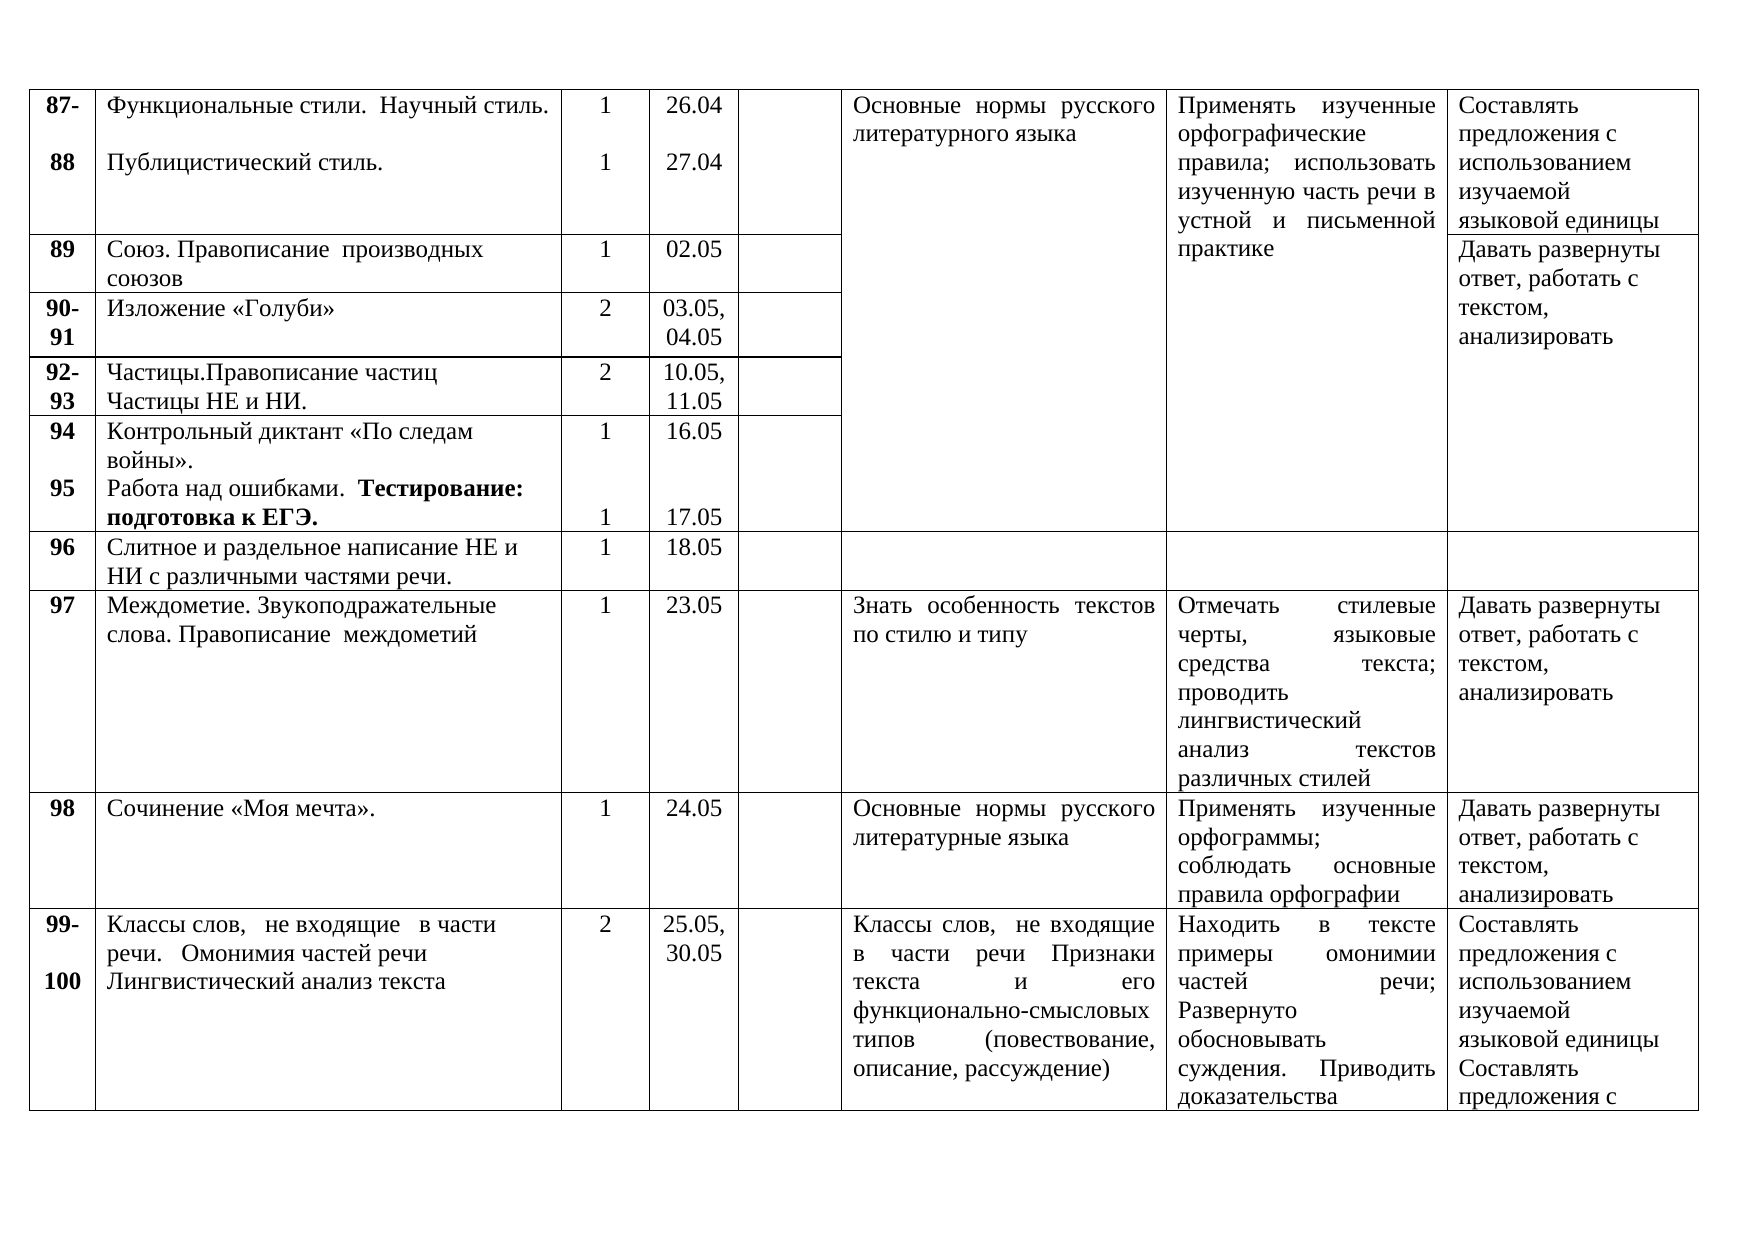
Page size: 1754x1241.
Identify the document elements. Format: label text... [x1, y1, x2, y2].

table_cell Применять изученные орфограммы; соблюдать основные правила орфографии [1167, 793, 1447, 908]
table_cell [842, 909, 1166, 1110]
table_cell Основные нормы русского литературного языка [842, 90, 1166, 531]
table_cell 1 [562, 591, 649, 792]
table_cell [739, 909, 841, 1110]
table_cell 1 [562, 793, 649, 908]
table_cell 89 [30, 235, 95, 292]
table_cell [739, 793, 841, 908]
table_cell Давать развернуты ответ, работать с текстом, анализировать [1448, 591, 1698, 792]
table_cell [1167, 909, 1447, 1110]
table_cell 23.05 [650, 591, 738, 792]
table_cell Союз. Правописание производных союзов [96, 235, 561, 292]
table_cell 25.05, 30.05 [650, 909, 738, 1110]
table_cell 16.05 17.05 [650, 416, 738, 531]
table_cell 1 [562, 532, 649, 589]
table_cell [739, 532, 841, 589]
table_cell [739, 90, 841, 233]
table_cell Контрольный диктант «По следам войны». Работа над ошибками. Тестирование: подготовка к ЕГЭ. [96, 416, 561, 531]
table_cell [739, 358, 841, 415]
table_cell 18.05 [650, 532, 738, 589]
table_cell Давать развернуты ответ, работать с текстом, анализировать [1448, 793, 1698, 908]
table_cell 94 95 [30, 416, 95, 531]
table_cell 1 1 [562, 90, 649, 233]
table_cell 90-91 [30, 293, 95, 356]
table_cell [739, 293, 841, 356]
table_cell 2 [562, 909, 649, 1110]
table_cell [1448, 909, 1698, 1110]
table_cell 92-93 [30, 358, 95, 415]
table_cell [739, 591, 841, 792]
table_cell [842, 532, 1166, 589]
table_cell 2 [562, 358, 649, 415]
table_cell 98 [30, 793, 95, 908]
table_cell 02.05 [650, 235, 738, 292]
table_cell Знать особенность текстов по стилю и типу [842, 591, 1166, 792]
table_cell Отмечать стилевые черты, языковые средства текста; проводить лингвистический анализ текстов различных стилей [1167, 591, 1447, 792]
table_cell [1167, 532, 1447, 589]
table_cell Основные нормы русского литературные языка [842, 793, 1166, 908]
table_cell 99- 100 [30, 909, 95, 1110]
table_cell Давать развернуты ответ, работать с текстом, анализировать [1448, 235, 1698, 531]
table_cell 1 1 [562, 416, 649, 531]
table_cell 1 [562, 235, 649, 292]
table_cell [96, 909, 561, 1110]
table_cell 96 [30, 532, 95, 589]
table_cell 10.05, 11.05 [650, 358, 738, 415]
table_cell 24.05 [650, 793, 738, 908]
table_cell Применять изученные орфографические правила; использовать изученную часть речи в устной и письменной практике [1167, 90, 1447, 531]
table_cell [739, 416, 841, 531]
table_cell Изложение «Голуби» [96, 293, 561, 356]
table_cell 26.04 27.04 [650, 90, 738, 233]
table_cell Слитное и раздельное написание НЕ и НИ с различными частями речи. [96, 532, 561, 589]
table_cell Междометие. Звукоподражательные слова. Правописание междометий [96, 591, 561, 792]
table_cell 03.05, 04.05 [650, 293, 738, 356]
table_cell [739, 235, 841, 292]
table_cell Частицы.Правописание частиц Частицы НЕ и НИ. [96, 358, 561, 415]
table_cell 2 [562, 293, 649, 356]
table_cell [1448, 532, 1698, 589]
table_cell Сочинение «Моя мечта». [96, 793, 561, 908]
table_cell 87- 88 [30, 90, 95, 233]
table_cell 97 [30, 591, 95, 792]
table_cell Составлять предложения с использованием изучаемой языковой единицы [1448, 90, 1698, 233]
table_cell Функциональные стили. Научный стиль. Публицистический стиль. [96, 90, 561, 233]
